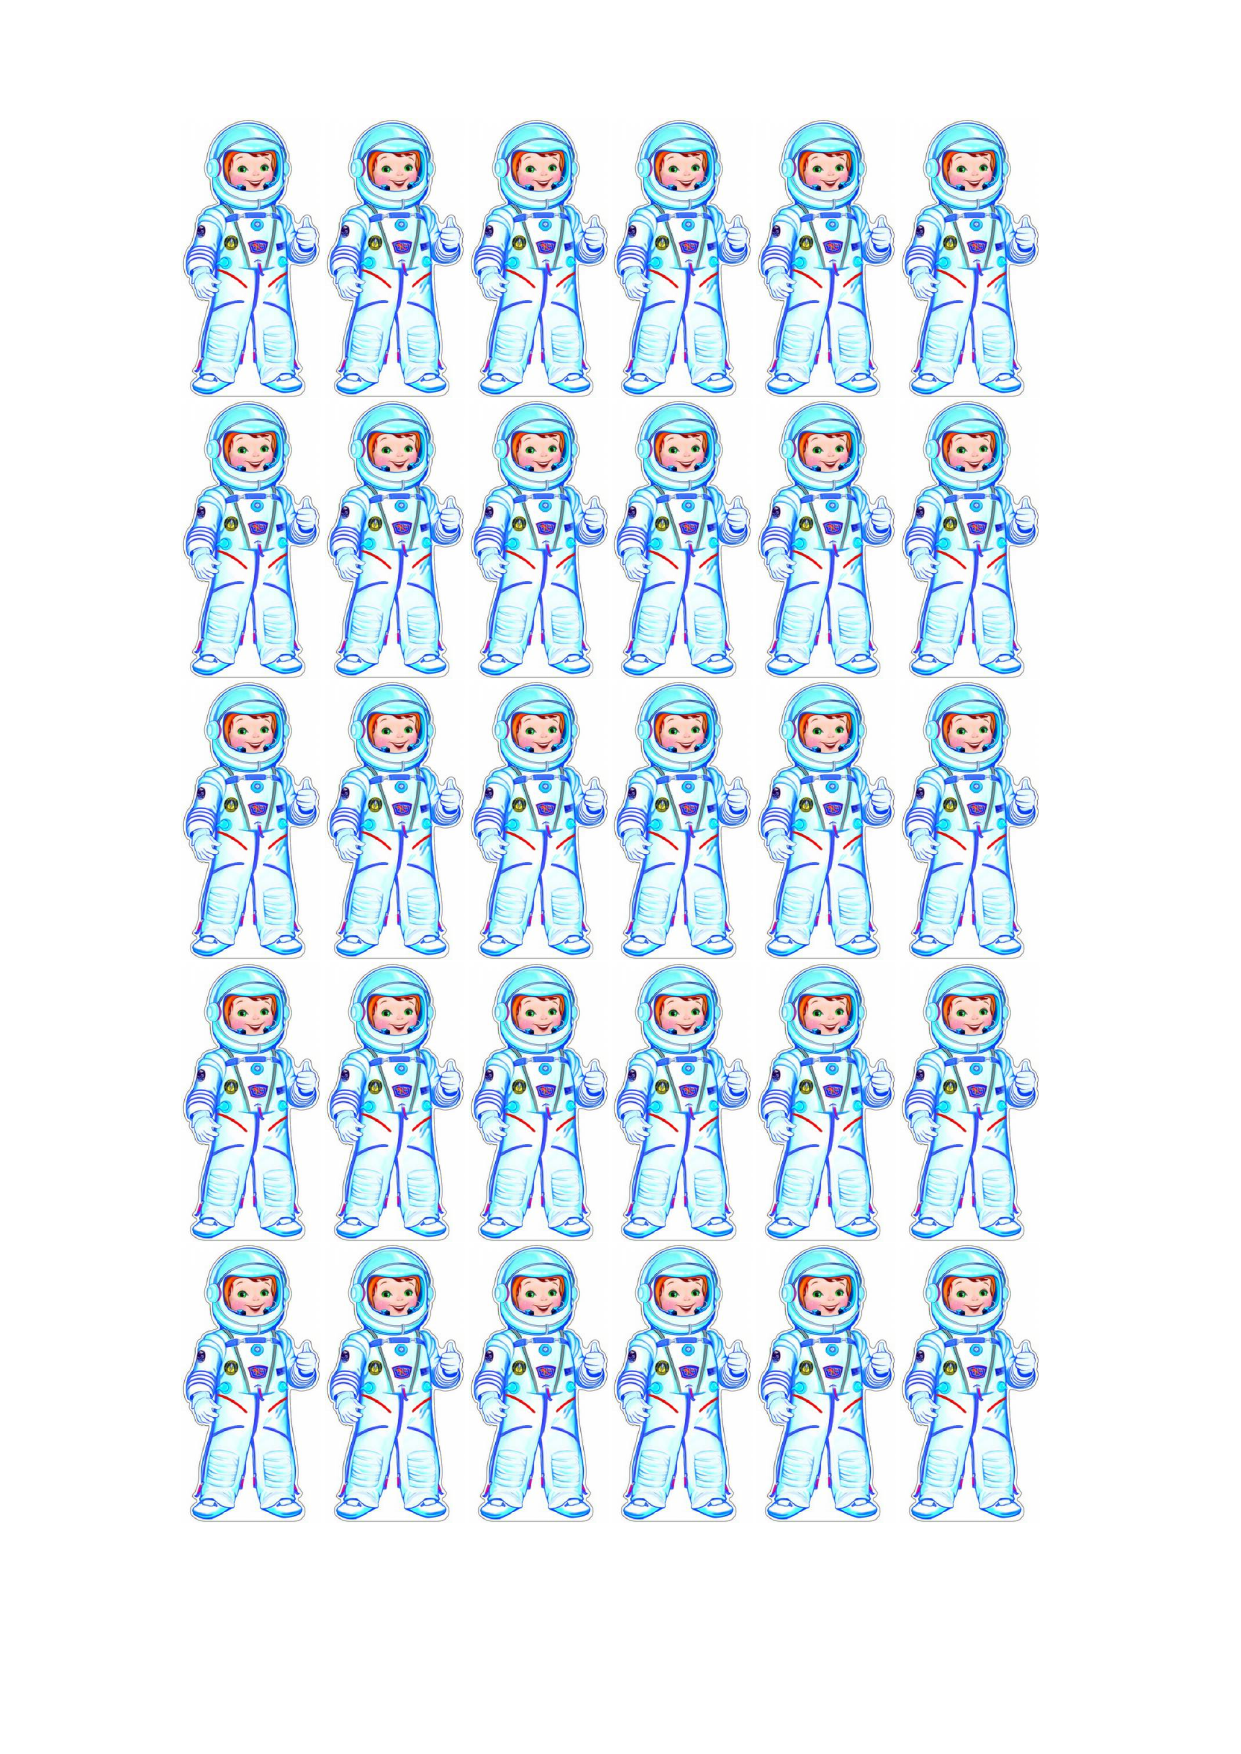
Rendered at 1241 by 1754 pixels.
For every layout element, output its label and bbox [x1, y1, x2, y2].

picture [177, 962, 1040, 1242]
picture [177, 1243, 1040, 1523]
picture [177, 399, 1040, 679]
picture [177, 118, 1040, 398]
picture [177, 680, 1040, 960]
